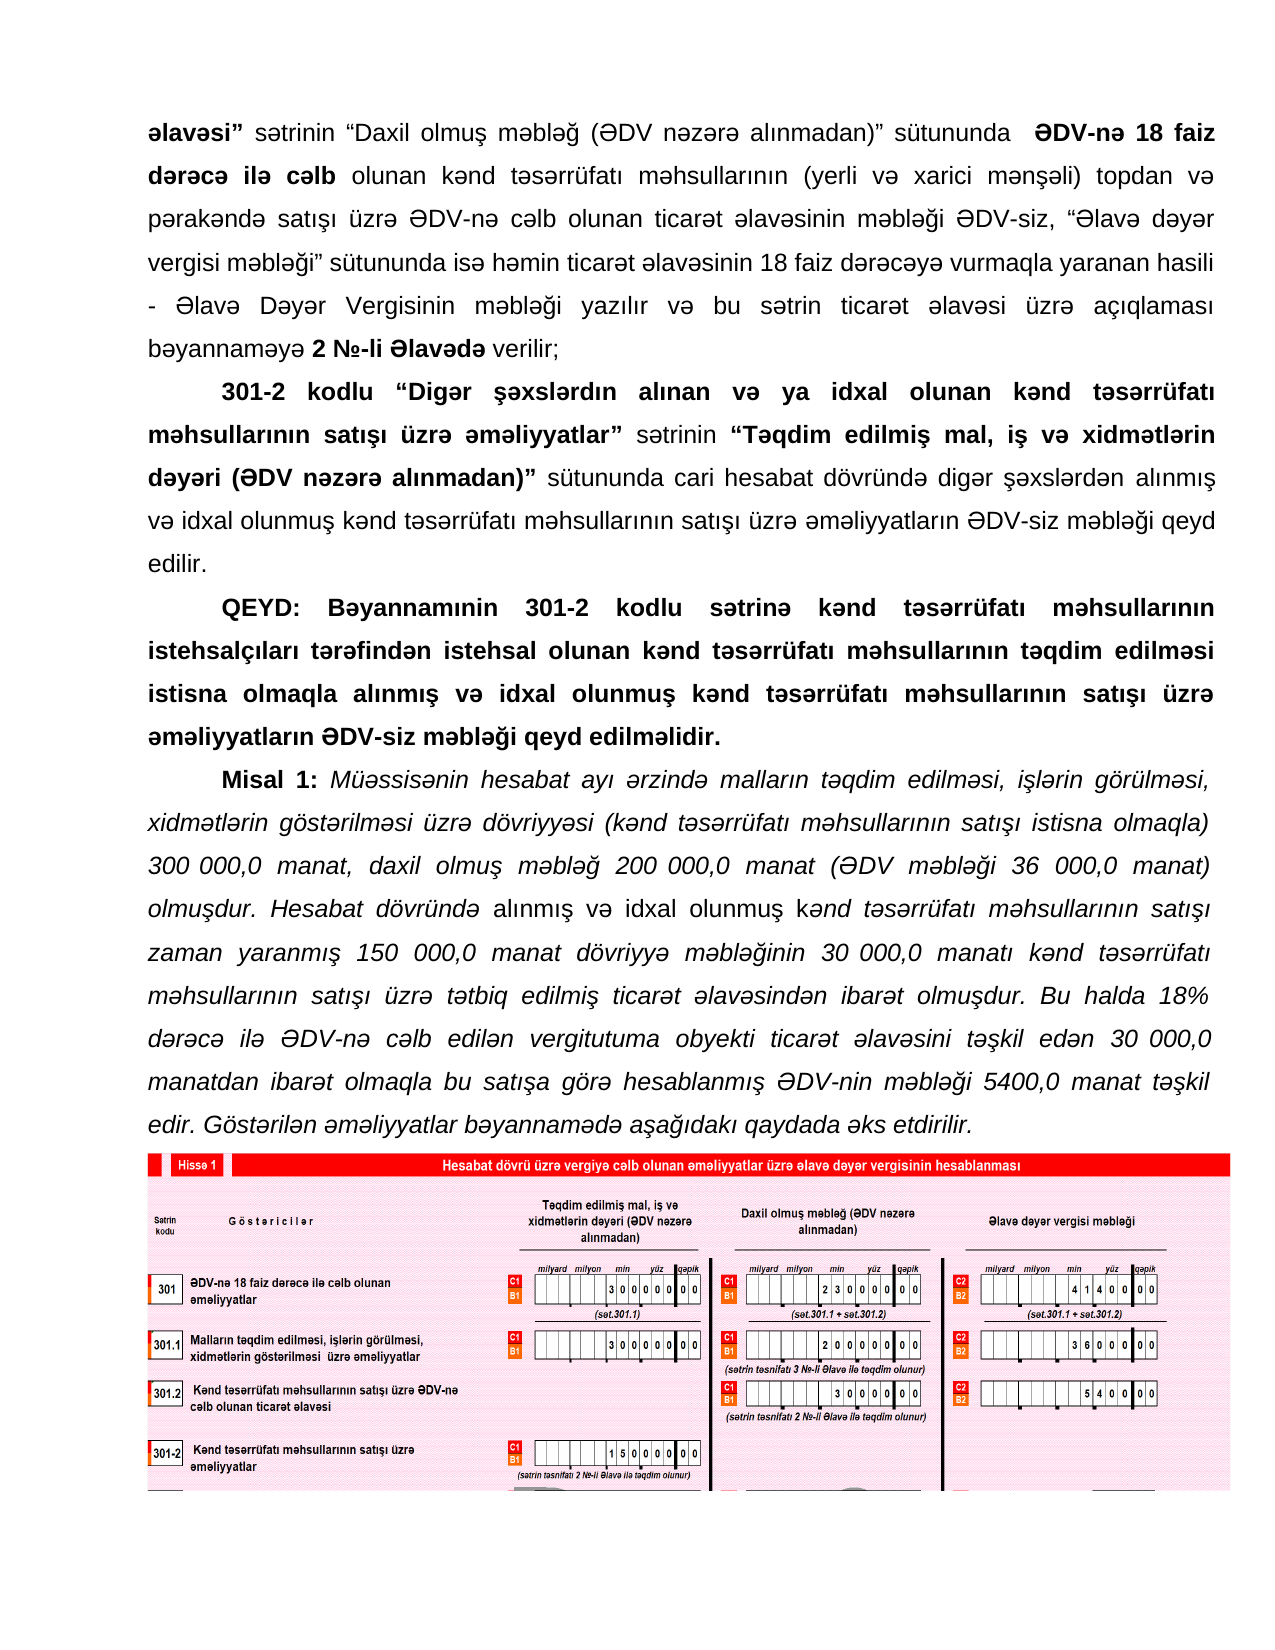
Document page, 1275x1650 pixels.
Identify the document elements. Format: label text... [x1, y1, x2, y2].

text 301-2 kodlu “Digər şəxslərdın alınan və ya idxal olunan kənd təsərrüfatı məhsullarının satışı üzrə əməliyyatlar” sətrinin “Təqdim edilmiş mal, iş və xidmətlərin dəyəri (ƏDV nəzərə alınmadan)” sütununda cari hesabat dövründə digər şəxslərdən alınmış və idxal olunmuş kənd təsərrüfatı məhsullarının satışı üzrə əməliyyatların ƏDV-siz məbləği qeyd edilir. [148, 377, 1216, 578]
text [148, 118, 1216, 362]
picture [147, 1153, 1231, 1491]
text QEYD: Bəyannamınin 301-2 kodlu sətrinə kənd təsərrüfatı məhsullarının istehsalçıları tərəfindən istehsal olunan kənd təsərrüfatı məhsullarının təqdim edilməsi istisna olmaqla alınmış və idxal olunmuş kənd təsərrüfatı məhsullarının satışı üzrə əməliyyatların ƏDV-siz məbləği qeyd edilməlidir. [148, 592, 1216, 751]
text Misal 1: Müəssisənin hesabat ayı ərzində malların təqdim edilməsi, işlərin görülməsi, xidmətlərin göstərilməsi üzrə dövriyyəsi (kənd təsərrüfatı məhsullarının satışı istisna olmaqla) 300 000,0 manat, daxil olmuş məbləğ 200 000,0 manat (ƏDV məbləği 36 000,0 manat) olmuşdur. Hesabat dövründə alınmış və idxal olunmuş kənd təsərrüfatı məhsullarının satışı zaman yaranmış 150 000,0 manat dövriyyə məbləğinin 30 000,0 manatı kənd təsərrüfatı məhsullarının satışı üzrə tətbiq edilmiş ticarət əlavəsindən ibarət olmuşdur. Bu halda 18% dərəcə ilə ƏDV-nə cəlb edilən vergitutuma obyekti ticarət əlavəsini təşkil edən 30 000,0 manatdan ibarət olmaqla bu satışa görə hesablanmış ƏDV-nin məbləği 5400,0 manat təşkil edir. Göstərilən əməliyyatlar bəyannamədə aşağıdakı qaydada əks etdirilir. [148, 765, 1214, 1139]
